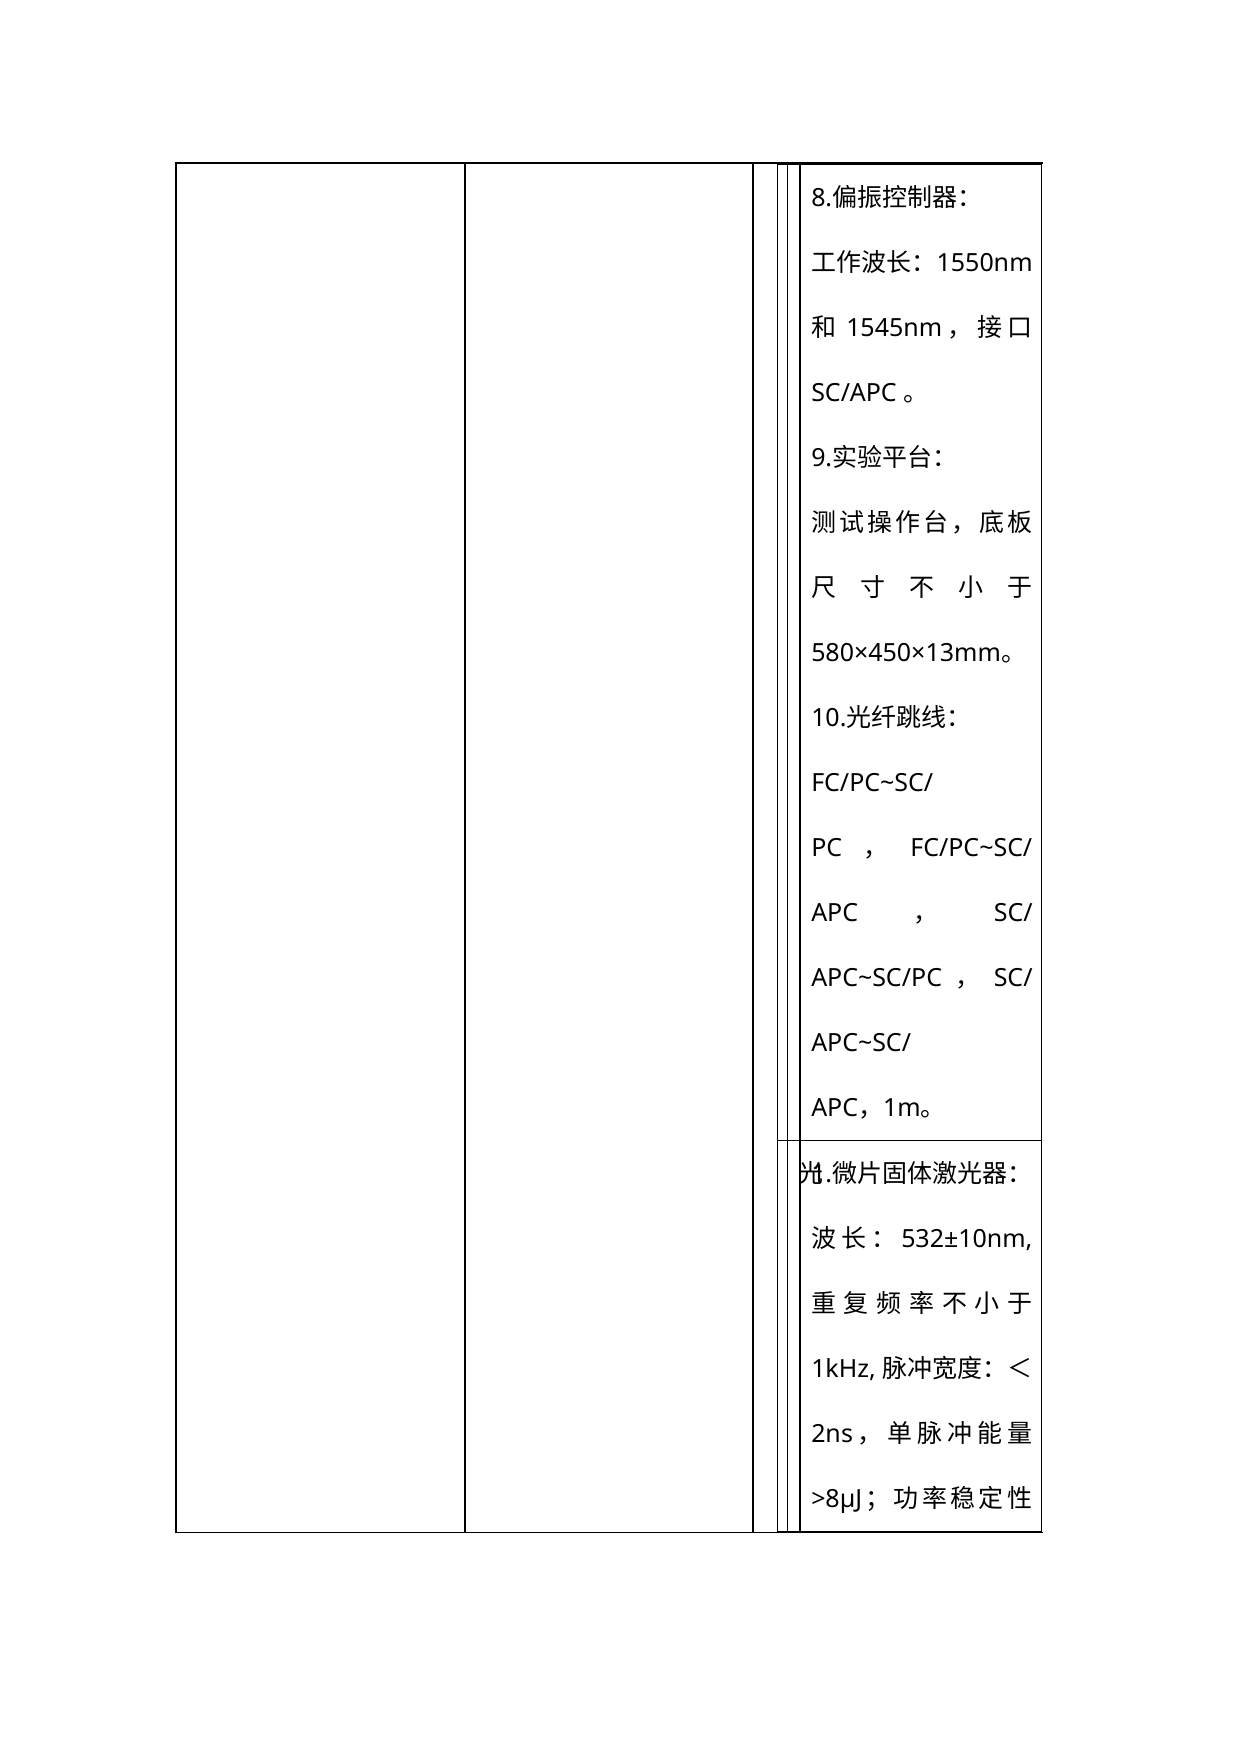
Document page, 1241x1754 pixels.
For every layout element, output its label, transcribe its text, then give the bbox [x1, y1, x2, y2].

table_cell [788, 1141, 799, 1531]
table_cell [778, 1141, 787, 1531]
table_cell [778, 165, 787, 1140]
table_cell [801, 1141, 1041, 1531]
table_cell 1 [466, 164, 752, 1532]
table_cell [754, 164, 777, 1532]
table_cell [801, 165, 1041, 1140]
table_cell [177, 164, 464, 1532]
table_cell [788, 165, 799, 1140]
